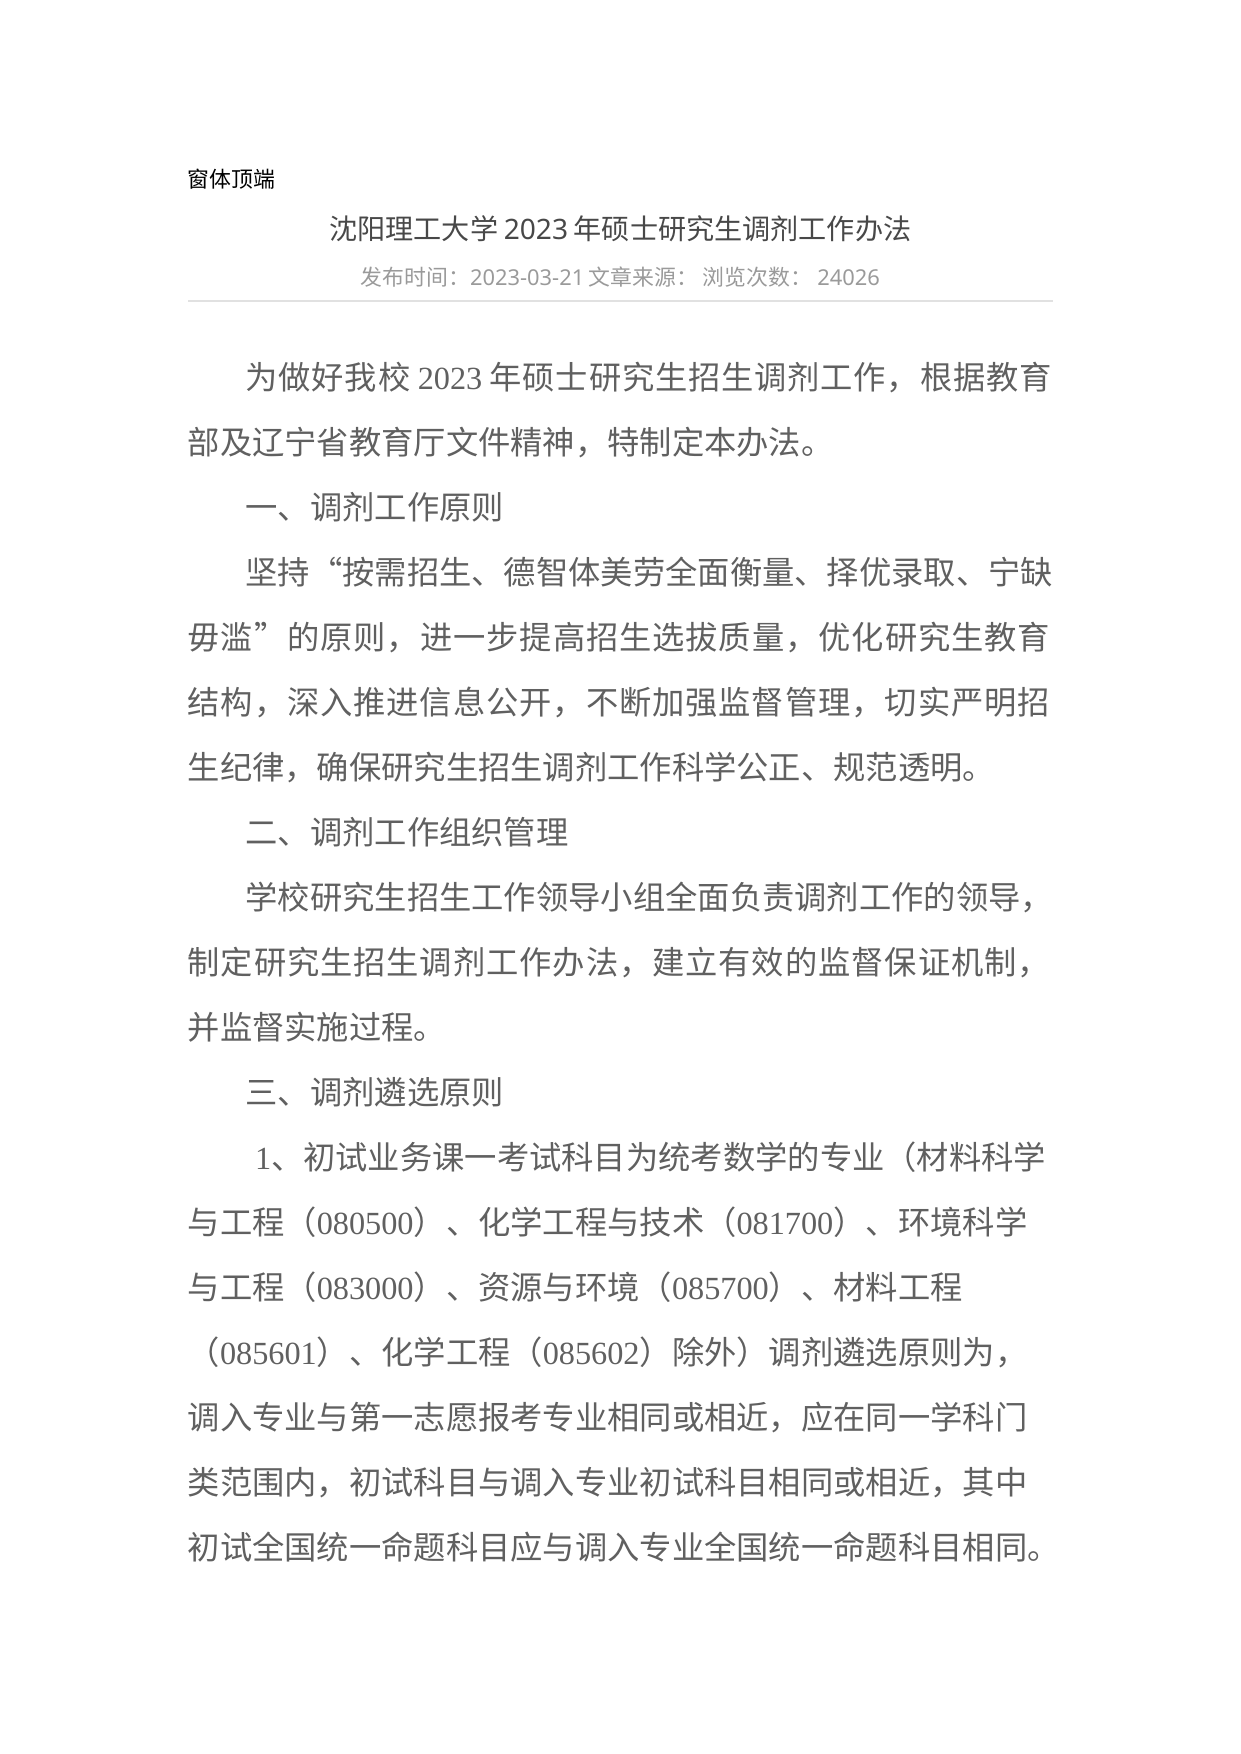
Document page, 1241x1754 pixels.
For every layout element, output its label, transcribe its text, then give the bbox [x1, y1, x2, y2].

subtitle 发布时间：2023-03-21文章来源： 浏览次数： 24026 [187, 259, 1053, 302]
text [187, 1122, 1053, 1577]
text 二、调剂工作组织管理 [187, 797, 1053, 862]
text 三、调剂遴选原则 [187, 1057, 1053, 1122]
text 坚持“按需招生、德智体美劳全面衡量、择优录取、宁缺毋滥”的原则，进一步提高招生选拔质量，优化研究生教育结构，深入推进信息公开，不断加强监督管理，切实严明招生纪律，确保研究生招生调剂工作科学公正、规范透明。 [187, 537, 1053, 797]
subtitle 沈阳理工大学2023年硕士研究生调剂工作办法 [187, 194, 1053, 259]
text 一、调剂工作原则 [187, 472, 1053, 537]
text 学校研究生招生工作领导小组全面负责调剂工作的领导，制定研究生招生调剂工作办法，建立有效的监督保证机制，并监督实施过程。 [187, 862, 1053, 1057]
text 为做好我校2023年硕士研究生招生调剂工作，根据教育部及辽宁省教育厅文件精神，特制定本办法。 [187, 342, 1053, 472]
